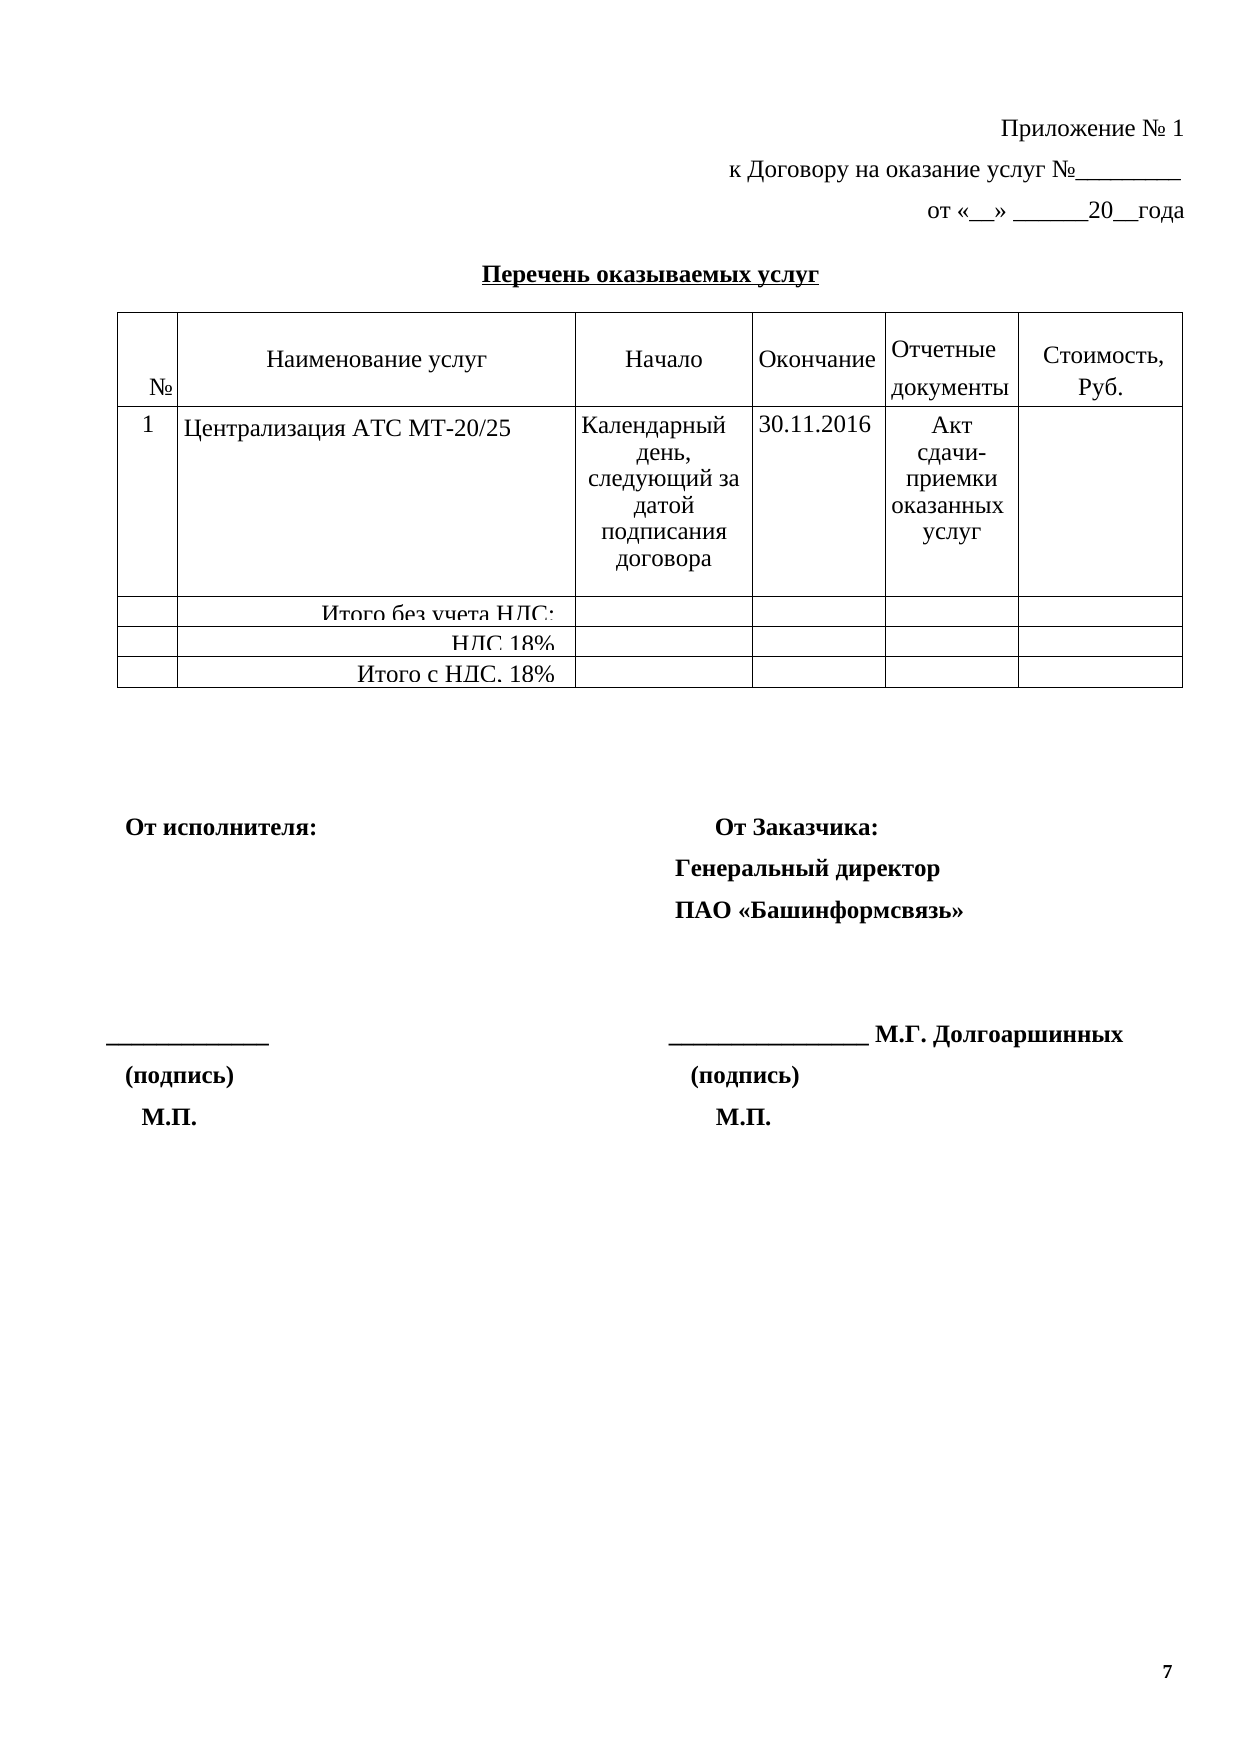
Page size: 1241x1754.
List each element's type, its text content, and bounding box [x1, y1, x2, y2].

table_cell [753, 627, 885, 656]
table_cell [886, 597, 1018, 626]
table_header № [118, 313, 177, 406]
table_cell Акт сдачи- приемки оказанных услуг [886, 407, 1018, 596]
table_cell [753, 657, 885, 687]
table_cell Календарный день, следующий за датой подписания договора [576, 407, 752, 596]
text _____________ ________________ М.Г. Долгоаршинных [56, 1019, 1184, 1048]
table_cell [576, 597, 752, 626]
table_cell [118, 597, 177, 626]
text Приложение № 1 [116, 103, 1184, 144]
text от «__» ______20__года [116, 186, 1184, 227]
table_header Стоимость, Руб. [1019, 313, 1182, 406]
text к Договору на оказание услуг № [729, 144, 1184, 186]
table_cell [118, 657, 177, 687]
table_header Наименование услуг [178, 313, 575, 406]
table_cell [576, 657, 752, 687]
table_header Окончание [753, 313, 885, 406]
text ПАО «Башинформсвязь» [56, 895, 1184, 924]
table_cell [886, 627, 1018, 656]
table_header Начало [576, 313, 752, 406]
text Генеральный директор [56, 854, 1184, 883]
table_cell [576, 627, 752, 656]
table_cell [753, 597, 885, 626]
table_cell 30.11.2016 [753, 407, 885, 596]
text (подпись) (подпись) [56, 1061, 1184, 1090]
text Перечень оказываемых услуг [118, 262, 1183, 287]
table_cell 1 3 [118, 407, 177, 596]
table_cell Итого с НДС, 18% [178, 657, 575, 687]
table_cell [1019, 657, 1182, 687]
table_cell Итого без учета НДС: [178, 597, 575, 626]
table_cell НДС 18% [178, 627, 575, 656]
table_cell [1019, 627, 1182, 656]
text М.П. М.П. [116, 1102, 1184, 1131]
table_cell [118, 627, 177, 656]
table_cell [1019, 407, 1182, 596]
table_cell Централизация АТС МТ-20/25 [178, 407, 575, 596]
table_header Отчетные документы [886, 313, 1018, 406]
text От исполнителя: От Заказчика: [56, 812, 1184, 841]
table_cell [886, 657, 1018, 687]
table_cell [1019, 597, 1182, 626]
